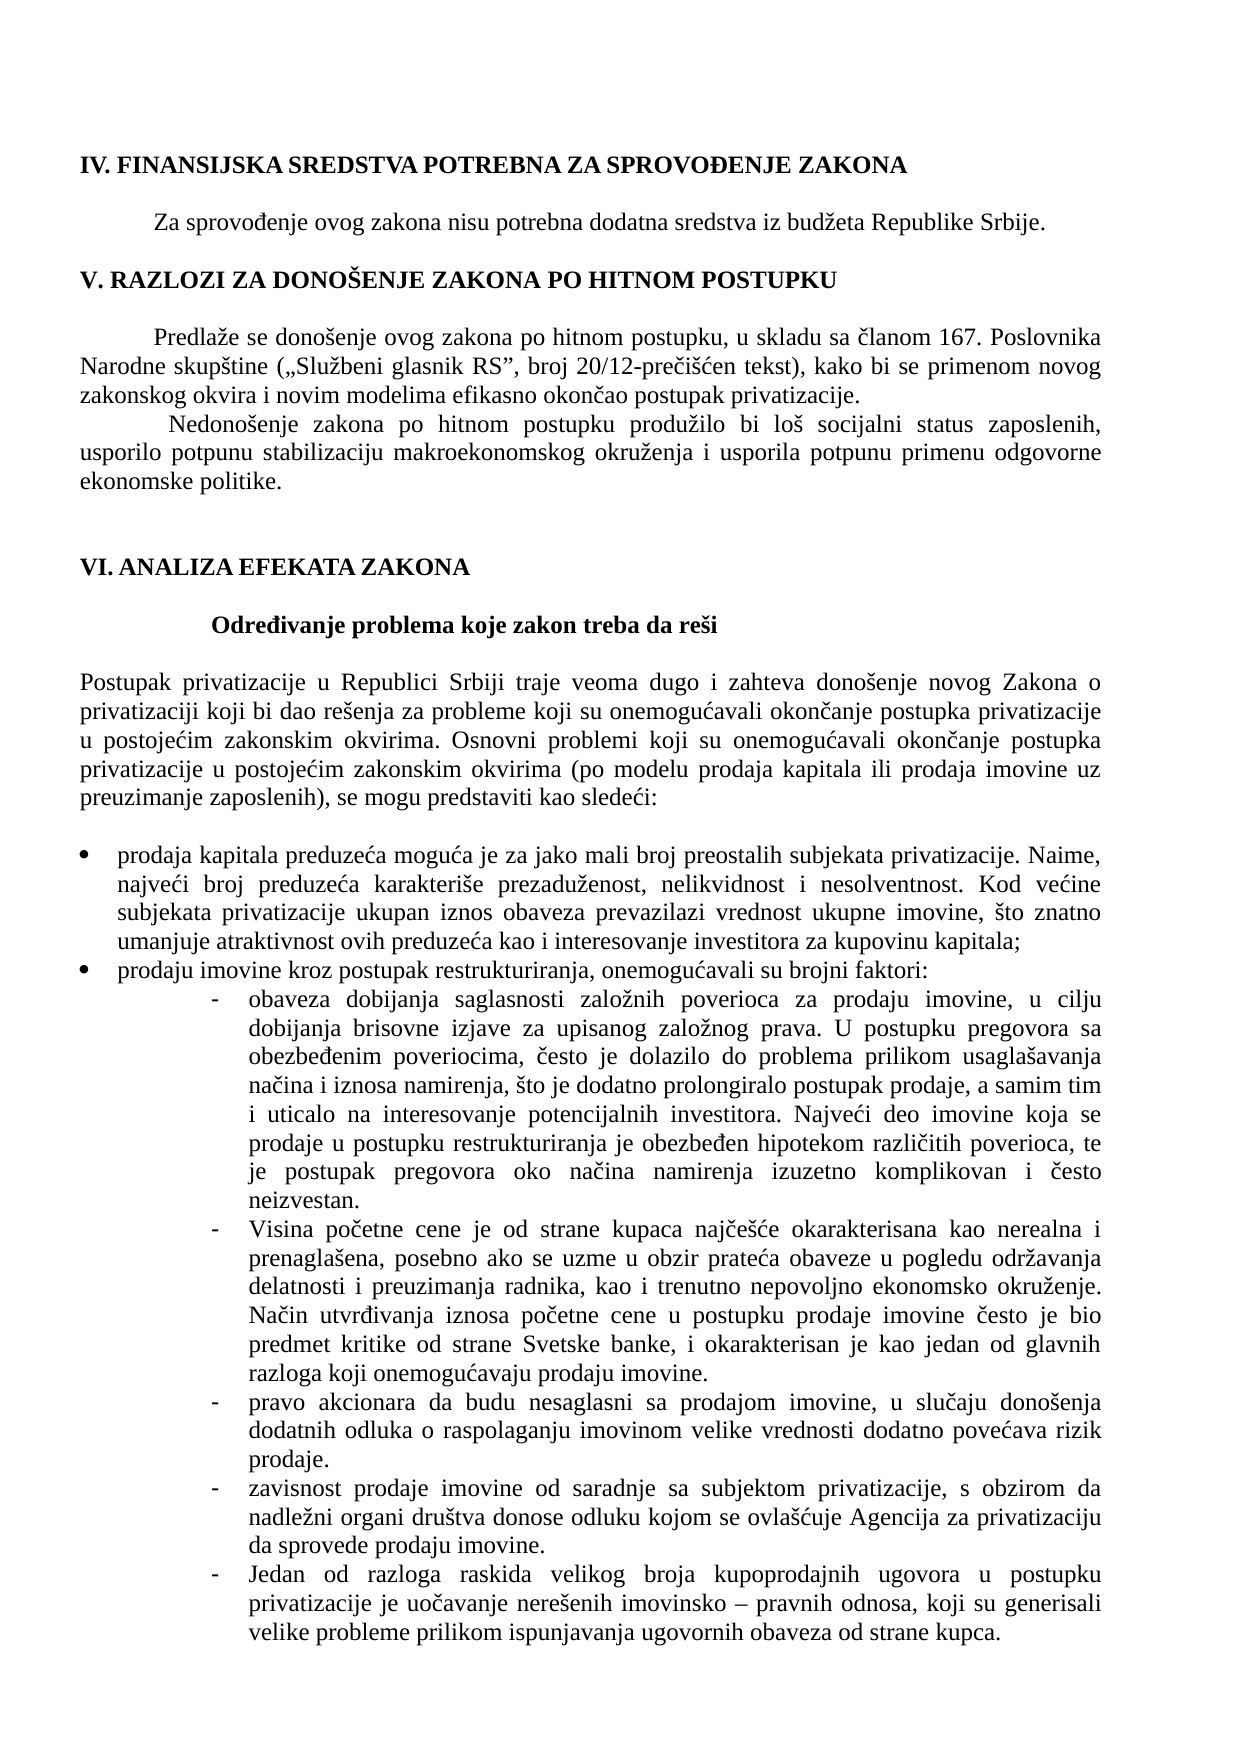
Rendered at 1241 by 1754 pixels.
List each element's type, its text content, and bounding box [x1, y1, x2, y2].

text Za sprovođenje ovog zakona nisu potrebna dodatna sredstva iz budžeta Republike Srbije. [79, 207, 1102, 236]
text Predlaže se donošenje ovog zakona po hitnom postupku, u skladu sa članom 167. Poslovnika Narodne skupštine („Službeni glasnik RS”, broj 20/12-prečišćen tekst), kako bi se primenom novog zakonskog okvira i novim modelima efikasno okončao postupak privatizacije. [79, 322, 1102, 409]
text IV. FINANSIJSKA SREDSTVA POTREBNA ZA SPROVOĐENJE ZAKONA [79, 150, 1102, 179]
text V. RAZLOZI ZA DONOŠENJE ZAKONA PO HITNOM POSTUPKU [79, 265, 1102, 294]
list prodaju imovine kroz postupak restrukturiranja, onemogućavali su brojni faktori: [79, 955, 1102, 984]
text Postupak privatizacije u Republici Srbiji traje veoma dugo i zahteva donošenje novog Zakona o privatizaciji koji bi dao rešenja za probleme koji su onemogućavali okončanje postupka privatizacije u postojećim zakonskim okvirima. Osnovni problemi koji su onemogućavali okončanje postupka privatizacije u postojećim zakonskim okvirima (po modelu prodaja kapitala ili prodaja imovine uz preuzimanje zaposlenih), se mogu predstaviti kao sledeći: [79, 667, 1102, 811]
list pravo akcionara da budu nesaglasni sa prodajom imovine, u slučaju donošenja dodatnih odluka o raspolaganju imovinom velike vrednosti dodatno povećava rizik prodaje. [211, 1386, 1102, 1473]
text Određivanje problema koje zakon treba da reši [211, 610, 1102, 639]
list prodaja kapitala preduzeća moguća je za jako mali broj preostalih subjekata privatizacije. Naime, najveći broj preduzeća karakteriše prezaduženost, nelikvidnost i nesolventnost. Kod većine subjekata privatizacije ukupan iznos obaveza prevazilazi vrednost ukupne imovine, što znatno umanjuje atraktivnost ovih preduzeća kao i interesovanje investitora za kupovinu kapitala; [79, 840, 1102, 955]
text VI. ANALIZA EFEKATA ZAKONA [79, 552, 1102, 581]
list Jedan od razloga raskida velikog broja kupoprodajnih ugovora u postupku privatizacije je uočavanje nerešenih imovinsko – pravnih odnosa, koji su generisali velike probleme prilikom ispunjavanja ugovornih obaveza od strane kupca. [211, 1559, 1102, 1646]
list Visina početne cene je od strane kupaca najčešće okarakterisana kao nerealna i prenaglašena, posebno ako se uzme u obzir prateća obaveze u pogledu održavanja delatnosti i preuzimanja radnika, kao i trenutno nepovoljno ekonomsko okruženje. Način utvrđivanja iznosa početne cene u postupku prodaje imovine često je bio predmet kritike od strane Svetske banke, i okarakterisan je kao jedan od glavnih razloga koji onemogućavaju prodaju imovine. [211, 1214, 1102, 1386]
list obaveza dobijanja saglasnosti založnih poverioca za prodaju imovine, u cilju dobijanja brisovne izjave za upisanog založnog prava. U postupku pregovora sa obezbeđenim poveriocima, često je dolazilo do problema prilikom usaglašavanja načina i iznosa namirenja, što je dodatno prolongiralo postupak prodaje, a samim tim i uticalo na interesovanje potencijalnih investitora. Najveći deo imovine koja se prodaje u postupku restrukturiranja je obezbeđen hipotekom različitih poverioca, te je postupak pregovora oko načina namirenja izuzetno komplikovan i često neizvestan. [211, 984, 1102, 1214]
text Nedonošenje zakona po hitnom postupku produžilo bi loš socijalni status zaposlenih, usporilo potpunu stabilizaciju makroekonomskog okruženja i usporila potpunu primenu odgovorne ekonomske politike. [79, 409, 1102, 495]
list zavisnost prodaje imovine od saradnje sa subjektom privatizacije, s obzirom da nadležni organi društva donose odluku kojom se ovlašćuje Agencija za privatizaciju da sprovede prodaju imovine. [211, 1473, 1102, 1559]
